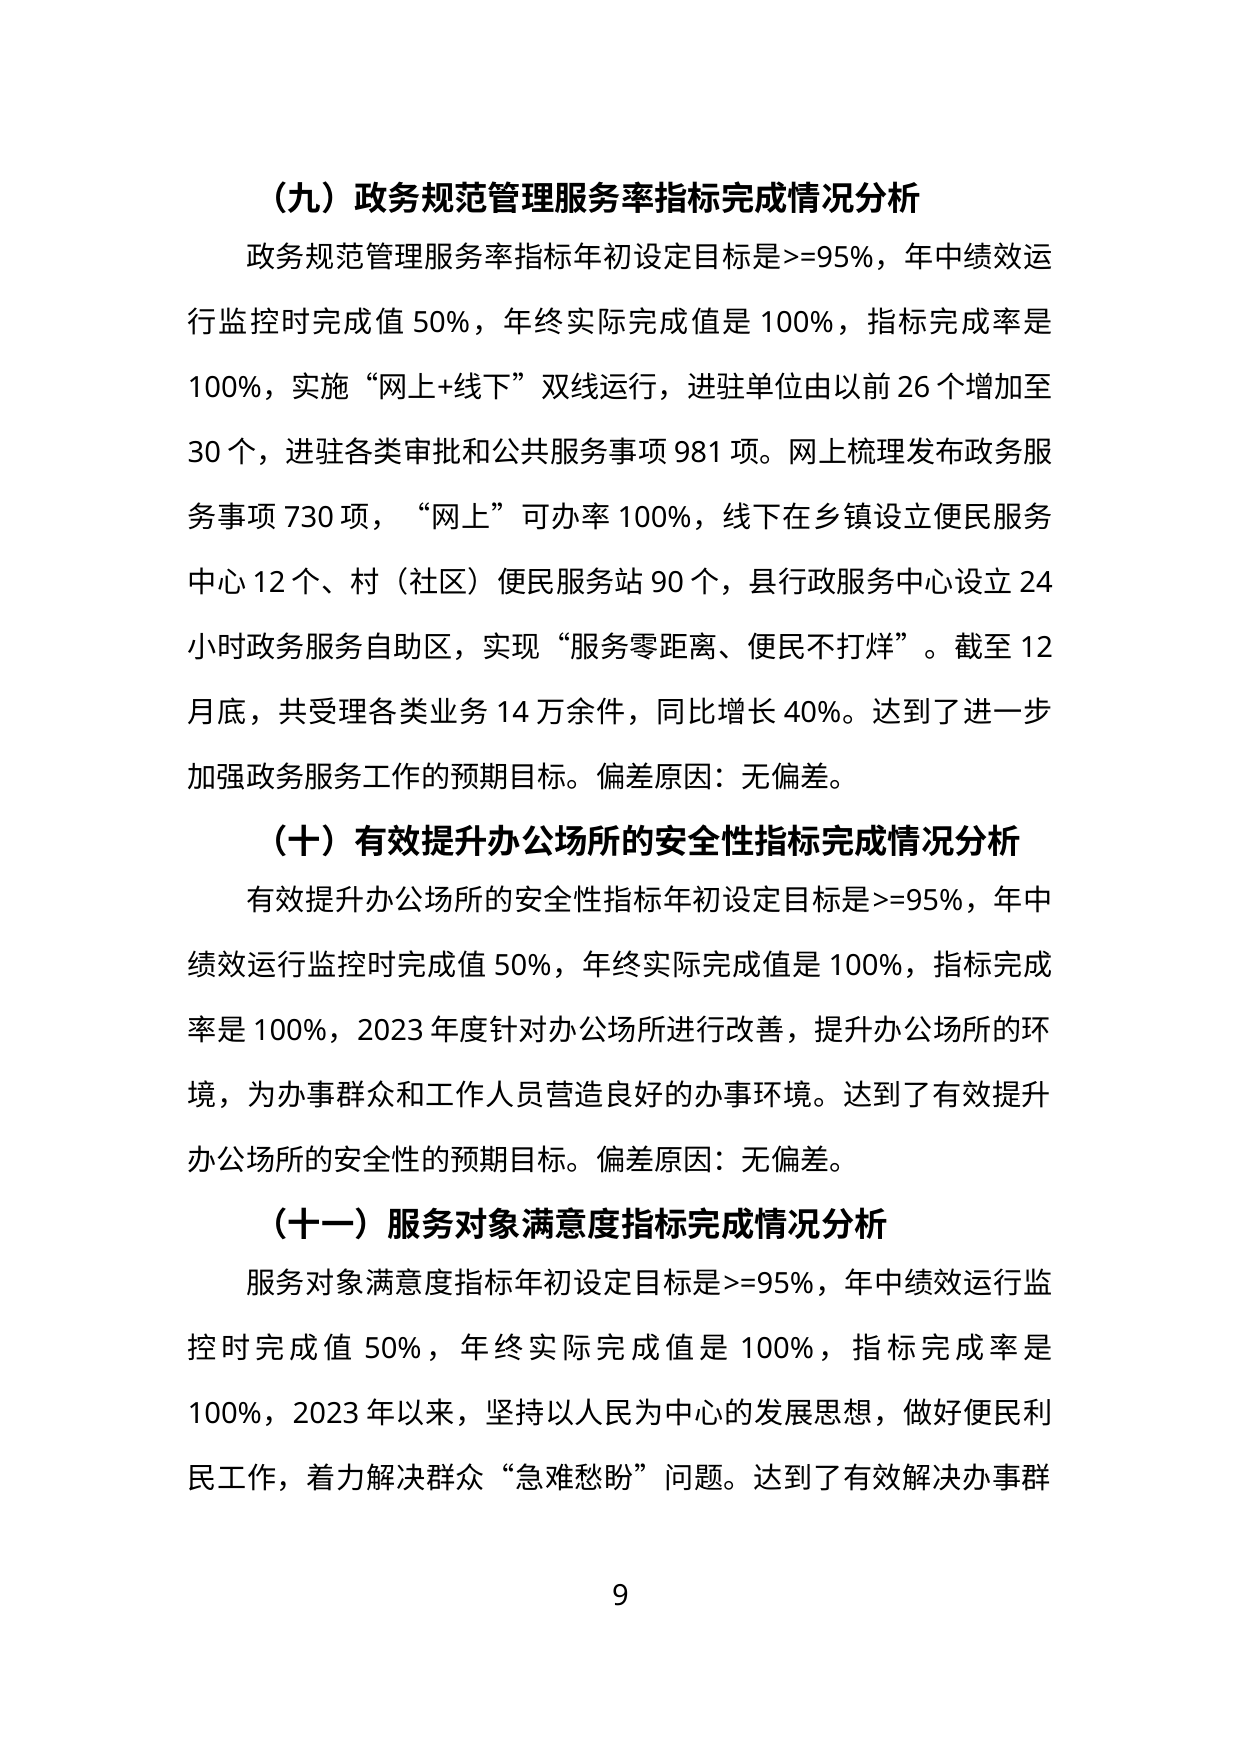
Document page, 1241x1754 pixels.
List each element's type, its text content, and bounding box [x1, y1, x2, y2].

list 政务规范管理服务率指标年初设定目标是>=95%，年中绩效运行监控时完成值50%，年终实际完成值是100%，指标完成率是100%，实施“网上+线下”双线运行，进驻单位由以前26个增加至30个，进驻各类审批和公共服务事项981项。网上梳理发布政务服务事项730项，“网上”可办率100%，线下在乡镇设立便民服务中心12个、村（社区）便民服务站90个，县行政服务中心设立24小时政务服务自助区，实现“服务零距离、便民不打烊”。截至12月底，共受理各类业务14万余件，同比增长40%。达到了进一步加强政务服务工作的预期目标。偏差原因：无偏差。 [187, 222, 1053, 807]
text （十一）服务对象满意度指标完成情况分析 [187, 1190, 1053, 1248]
list 有效提升办公场所的安全性指标年初设定目标是>=95%，年中绩效运行监控时完成值50%，年终实际完成值是100%，指标完成率是100%，2023年度针对办公场所进行改善，提升办公场所的环境，为办事群众和工作人员营造良好的办事环境。达到了有效提升办公场所的安全性的预期目标。偏差原因：无偏差。 [187, 865, 1053, 1190]
text （十）有效提升办公场所的安全性指标完成情况分析 [187, 807, 1053, 865]
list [187, 1248, 1053, 1508]
text （九）政务规范管理服务率指标完成情况分析 [187, 163, 1053, 222]
